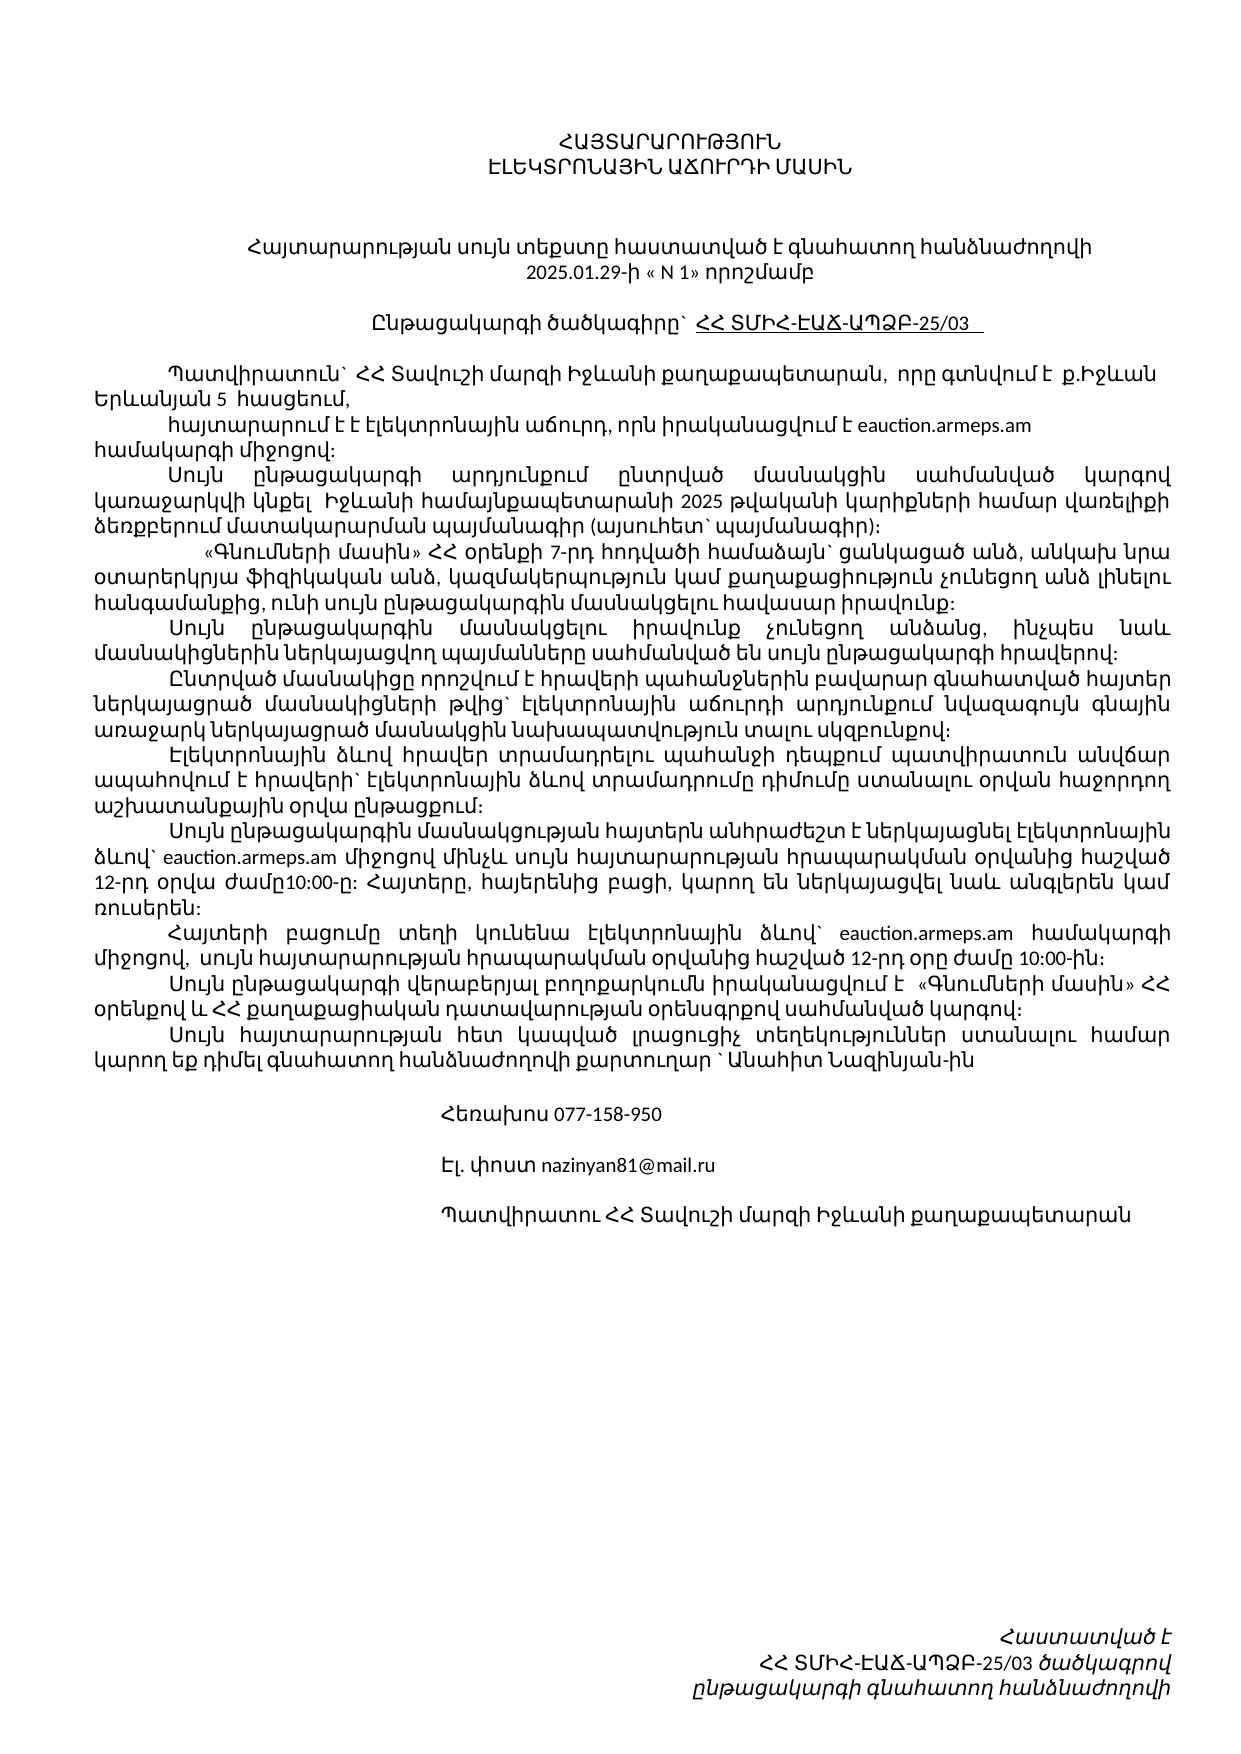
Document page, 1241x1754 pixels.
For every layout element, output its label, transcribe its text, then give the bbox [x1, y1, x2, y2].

text 2025.01.29 -ի « N 1» որոշմամբ [94, 259, 1171, 285]
text Սույն ընթացակարգին մասնակցության հայտերն անհրաժեշտ է ներկայացնել էլեկտրոնային ձևով` eauction.armeps.am միջոցով մինչև սույն հայտարարության հրապարակման օրվանից հաշված 12-րդ օրվա ժամը10:00-ը: Հայտերը, հայերենից բացի, կարող են ներկայացվել նաև անգլերեն կամ ռուսերեն: [94, 818, 1171, 920]
text հայտարարում է է էլեկտրոնային աճուրդ, որն իրականացվում է eauction.armeps.am համակարգի միջոցով: [94, 412, 1171, 463]
text ՀՀ ՏՄԻՀ-ԷԱՃ-ԱՊՁԲ-25/03 ծածկագրով [94, 1650, 1171, 1675]
text Հայտարարության սույն տեքստը հաստատված է գնահատող հանձնաժողովի [94, 234, 1171, 259]
text ԷԼԵԿՏՐՈՆԱՅԻՆ ԱՃՈՒՐԴԻ ՄԱՍԻՆ [94, 154, 1171, 180]
text Ընտրված մասնակիցը որոշվում է հրավերի պահանջներին բավարար գնահատված հայտեր ներկայացրած մասնակիցների թվից` էլեկտրոնային աճուրդի արդյունքում նվազագույն գնային առաջարկ ներկայացրած մասնակցին նախապատվություն տալու սկզբունքով։ [94, 666, 1171, 742]
text Հաստատված է [94, 1624, 1171, 1650]
text Էլ. փոստ nazinyan81@mail.ru [94, 1152, 1171, 1177]
text Ընթացակարգի ծածկագիրը` ՀՀ ՏՄԻՀ-ԷԱՃ-ԱՊՁԲ-25/03 [94, 310, 1171, 336]
text Սույն ընթացակարգի արդյունքում ընտրված մասնակցին սահմանված կարգով կառաջարկվի կնքել Իջևանի համայնքապետարանի 2025 թվականի կարիքների համար վառելիքի ձեռքբերում մատակարարման պայմանագիր (այսուհետ` պայմանագիր)։ [94, 463, 1171, 539]
text Պատվիրատուն` ՀՀ Տավուշի մարզի Իջևանի քաղաքապետարան , որը գտնվում է ք.Իջևան Երևանյան 5 հասցեում, [94, 361, 1171, 412]
text Սույն հայտարարության հետ կապված լրացուցիչ տեղեկություններ ստանալու համար կարող եք դիմել գնահատող հանձնաժողովի քարտուղար ` Անահիտ Նազինյան-ին [94, 1022, 1171, 1073]
text ՀԱՅՏԱՐԱՐՈՒԹՅՈՒՆ [94, 129, 1171, 154]
text Հեռախոս 077-158-950 [94, 1101, 1171, 1126]
text Պատվիրատու ՀՀ Տավուշի մարզի Իջևանի քաղաքապետարան [94, 1203, 1171, 1228]
text Էլեկտրոնային ձևով հրավեր տրամադրելու պահանջի դեպքում պատվիրատուն անվճար ապահովում է հրավերի` էլեկտրոնային ձևով տրամադրումը դիմումը ստանալու օրվան հաջորդող աշխատանքային օրվա ընթացքում։ [94, 742, 1171, 818]
text ընթացակարգի գնահատող հանձնաժողովի [94, 1675, 1171, 1701]
text «Գնումների մասին» ՀՀ օրենքի 7-րդ հոդվածի համաձայն` ցանկացած անձ, անկախ նրա օտարերկրյա ֆիզիկական անձ, կազմակերպություն կամ քաղաքացիություն չունեցող անձ լինելու հանգամանքից, ունի սույն ընթացակարգին մասնակցելու հավասար իրավունք: [94, 539, 1171, 615]
text Սույն ընթացակարգի վերաբերյալ բողոքարկումն իրականացվում է «Գնումների մասին» ՀՀ օրենքով և ՀՀ քաղաքացիական դատավարության օրենսգրքով սահմանված կարգով։ [94, 971, 1171, 1022]
text Հայտերի բացումը տեղի կունենա էլեկտրոնային ձևով` eauction.armeps.am համակարգի միջոցով, սույն հայտարարության հրապարակման օրվանից հաշված 12-րդ օրը ժամը 10:00-ին։ [94, 920, 1171, 971]
text Սույն ընթացակարգին մասնակցելու իրավունք չունեցող անձանց, ինչպես նաև մասնակիցներին ներկայացվող պայմանները սահմանված են սույն ընթացակարգի հրավերով: [94, 615, 1171, 666]
